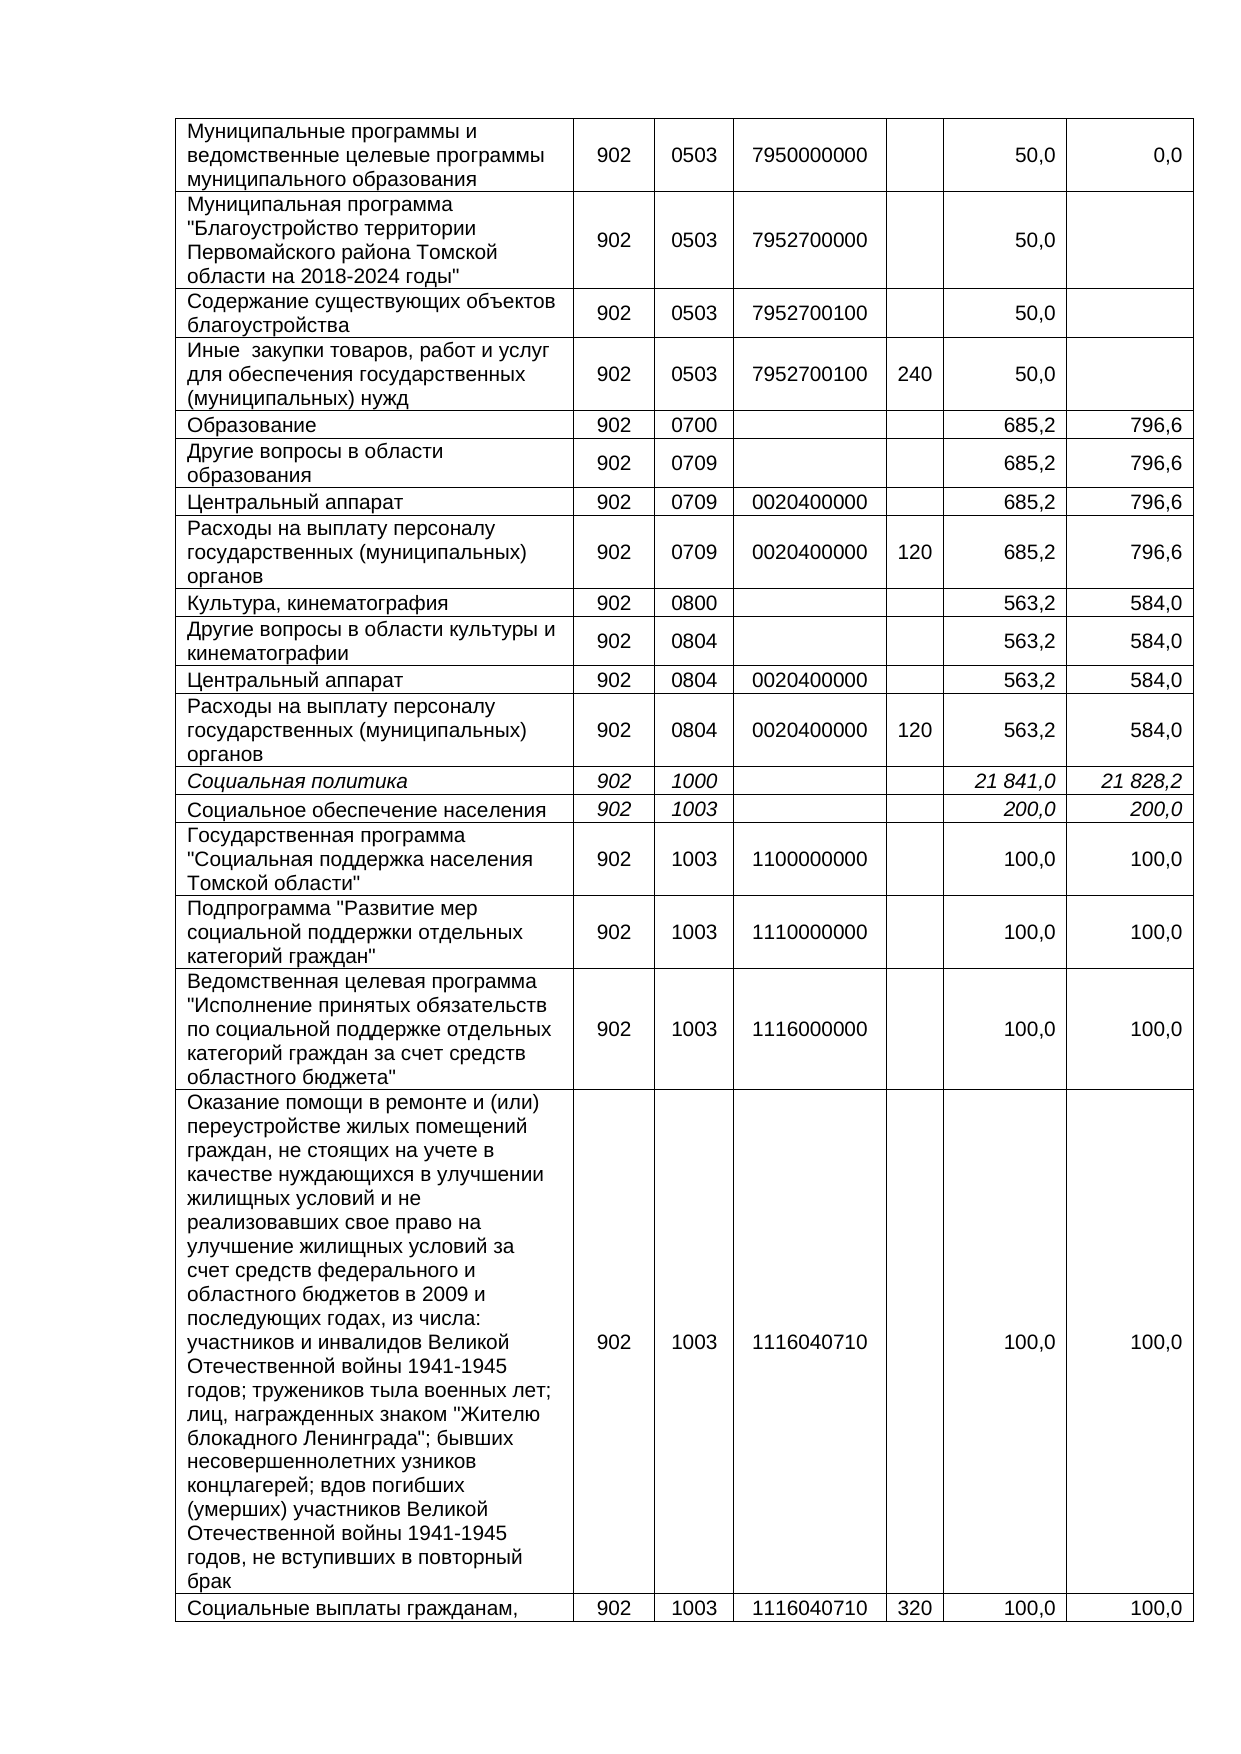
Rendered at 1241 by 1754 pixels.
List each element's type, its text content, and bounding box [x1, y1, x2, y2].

table_cell 1003 [655, 1090, 733, 1593]
table_cell Культура, кинематография [176, 589, 573, 616]
table_cell 0804 [655, 694, 733, 766]
table_cell 1003 [655, 823, 733, 895]
table_cell 796,6 [1067, 516, 1193, 588]
table_cell [1067, 192, 1193, 288]
table_cell 320 [887, 1594, 943, 1621]
table_cell 100,0 [1067, 1090, 1193, 1593]
table_cell 0020400000 [734, 666, 886, 693]
table_cell 902 [574, 488, 654, 515]
table_cell 902 [574, 119, 654, 191]
table_cell 100,0 [944, 1090, 1066, 1593]
table_cell 50,0 [944, 338, 1066, 410]
table_cell 584,0 [1067, 694, 1193, 766]
table_cell 0503 [655, 289, 733, 337]
table_cell 584,0 [1067, 666, 1193, 693]
table_cell [734, 411, 886, 438]
table_cell 796,6 [1067, 439, 1193, 487]
table_cell 100,0 [944, 896, 1066, 968]
table_cell [887, 969, 943, 1089]
table_cell Центральный аппарат [176, 666, 573, 693]
table_cell 1110000000 [734, 896, 886, 968]
table_cell 902 [574, 617, 654, 665]
table_cell 0709 [655, 488, 733, 515]
table_cell [887, 666, 943, 693]
table_cell 902 [574, 1594, 654, 1621]
table_cell 685,2 [944, 411, 1066, 438]
table_cell 120 [887, 516, 943, 588]
table_cell 0800 [655, 589, 733, 616]
table_cell Расходы на выплату персоналу государственных (муниципальных) органов [176, 516, 573, 588]
table_cell 7950000000 [734, 119, 886, 191]
table_cell Ведомственная целевая программа "Исполнение принятых обязательств по социальной поддержке отдельных категорий граждан за счет средств областного бюджета" [176, 969, 573, 1089]
table_cell [887, 896, 943, 968]
table_cell 902 [574, 516, 654, 588]
table_cell 902 [574, 823, 654, 895]
table_cell 584,0 [1067, 589, 1193, 616]
table_cell 100,0 [944, 1594, 1066, 1621]
table_cell [887, 589, 943, 616]
table_cell 902 [574, 694, 654, 766]
table_cell 902 [574, 767, 654, 794]
table_cell 100,0 [1067, 823, 1193, 895]
table_cell 902 [574, 896, 654, 968]
table_cell 50,0 [944, 192, 1066, 288]
table_cell 1003 [655, 795, 733, 822]
table_cell [887, 823, 943, 895]
table_cell [734, 795, 886, 822]
table_cell Социальное обеспечение населения [176, 795, 573, 822]
table_cell 21 828,2 [1067, 767, 1193, 794]
table_cell 240 [887, 338, 943, 410]
table_cell Другие вопросы в области образования [176, 439, 573, 487]
table_cell Содержание существующих объектов благоустройства [176, 289, 573, 337]
table_cell [887, 192, 943, 288]
table_cell Иные закупки товаров, работ и услуг для обеспечения государственных (муниципальных) нужд [176, 338, 573, 410]
table_cell 563,2 [944, 617, 1066, 665]
table_cell [734, 617, 886, 665]
table_cell 902 [574, 589, 654, 616]
table_cell 100,0 [944, 969, 1066, 1089]
table_cell 21 841,0 [944, 767, 1066, 794]
table_cell [887, 1090, 943, 1593]
table_cell 120 [887, 694, 943, 766]
table_cell 1116000000 [734, 969, 886, 1089]
table_cell Центральный аппарат [176, 488, 573, 515]
table_cell 200,0 [1067, 795, 1193, 822]
table_cell 902 [574, 666, 654, 693]
table_cell [734, 439, 886, 487]
table_cell 902 [574, 338, 654, 410]
table_cell 0804 [655, 666, 733, 693]
table_cell [887, 767, 943, 794]
table_cell 563,2 [944, 694, 1066, 766]
table_cell [1067, 338, 1193, 410]
table_cell 50,0 [944, 119, 1066, 191]
table_cell [887, 439, 943, 487]
table_cell 902 [574, 411, 654, 438]
table_cell 584,0 [1067, 617, 1193, 665]
table_cell Муниципальная программа "Благоустройство территории Первомайского района Томской области на 2018-2024 годы" [176, 192, 573, 288]
table_cell 100,0 [1067, 1594, 1193, 1621]
table_cell 100,0 [1067, 969, 1193, 1089]
table_cell 902 [574, 795, 654, 822]
table_cell 0020400000 [734, 516, 886, 588]
table_cell [887, 411, 943, 438]
table_cell 563,2 [944, 589, 1066, 616]
table_cell [887, 617, 943, 665]
table_cell 1003 [655, 969, 733, 1089]
table_cell Другие вопросы в области культуры и кинематографии [176, 617, 573, 665]
table_cell 1116040710 [734, 1090, 886, 1593]
table_cell 685,2 [944, 488, 1066, 515]
table_cell 0503 [655, 192, 733, 288]
table_cell 0709 [655, 516, 733, 588]
table_cell [887, 289, 943, 337]
table_cell 0503 [655, 338, 733, 410]
table_cell 1000 [655, 767, 733, 794]
table_cell 1003 [655, 896, 733, 968]
table_cell 1116040710 [734, 1594, 886, 1621]
table_cell Социальная политика [176, 767, 573, 794]
table_cell 1100000000 [734, 823, 886, 895]
table_cell Расходы на выплату персоналу государственных (муниципальных) органов [176, 694, 573, 766]
table_cell 796,6 [1067, 411, 1193, 438]
table_cell 100,0 [1067, 896, 1193, 968]
table_cell 685,2 [944, 439, 1066, 487]
table_cell 0020400000 [734, 488, 886, 515]
table_cell 685,2 [944, 516, 1066, 588]
table_cell [1067, 289, 1193, 337]
table_cell [734, 767, 886, 794]
table_cell 1003 [655, 1594, 733, 1621]
table_cell [887, 488, 943, 515]
table_cell 902 [574, 289, 654, 337]
table_cell 50,0 [944, 289, 1066, 337]
table_cell Государственная программа "Социальная поддержка населения Томской области" [176, 823, 573, 895]
table_cell 902 [574, 192, 654, 288]
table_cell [176, 1594, 573, 1621]
table_cell Подпрограмма "Развитие мер социальной поддержки отдельных категорий граждан" [176, 896, 573, 968]
table_cell [887, 119, 943, 191]
table_cell 563,2 [944, 666, 1066, 693]
table_cell 0503 [655, 119, 733, 191]
table_cell 796,6 [1067, 488, 1193, 515]
table_cell 200,0 [944, 795, 1066, 822]
table_cell Муниципальные программы и ведомственные целевые программы муниципального образования [176, 119, 573, 191]
table_cell 7952700100 [734, 289, 886, 337]
table_cell 902 [574, 1090, 654, 1593]
table_cell 902 [574, 969, 654, 1089]
table_cell 0020400000 [734, 694, 886, 766]
table_cell 0804 [655, 617, 733, 665]
table_cell Образование [176, 411, 573, 438]
table_cell 7952700000 [734, 192, 886, 288]
table_cell 0709 [655, 439, 733, 487]
table_cell 0,0 [1067, 119, 1193, 191]
table_cell 902 [574, 439, 654, 487]
table_cell 100,0 [944, 823, 1066, 895]
table_cell 0700 [655, 411, 733, 438]
table_cell [734, 589, 886, 616]
table_cell [887, 795, 943, 822]
table_cell 7952700100 [734, 338, 886, 410]
